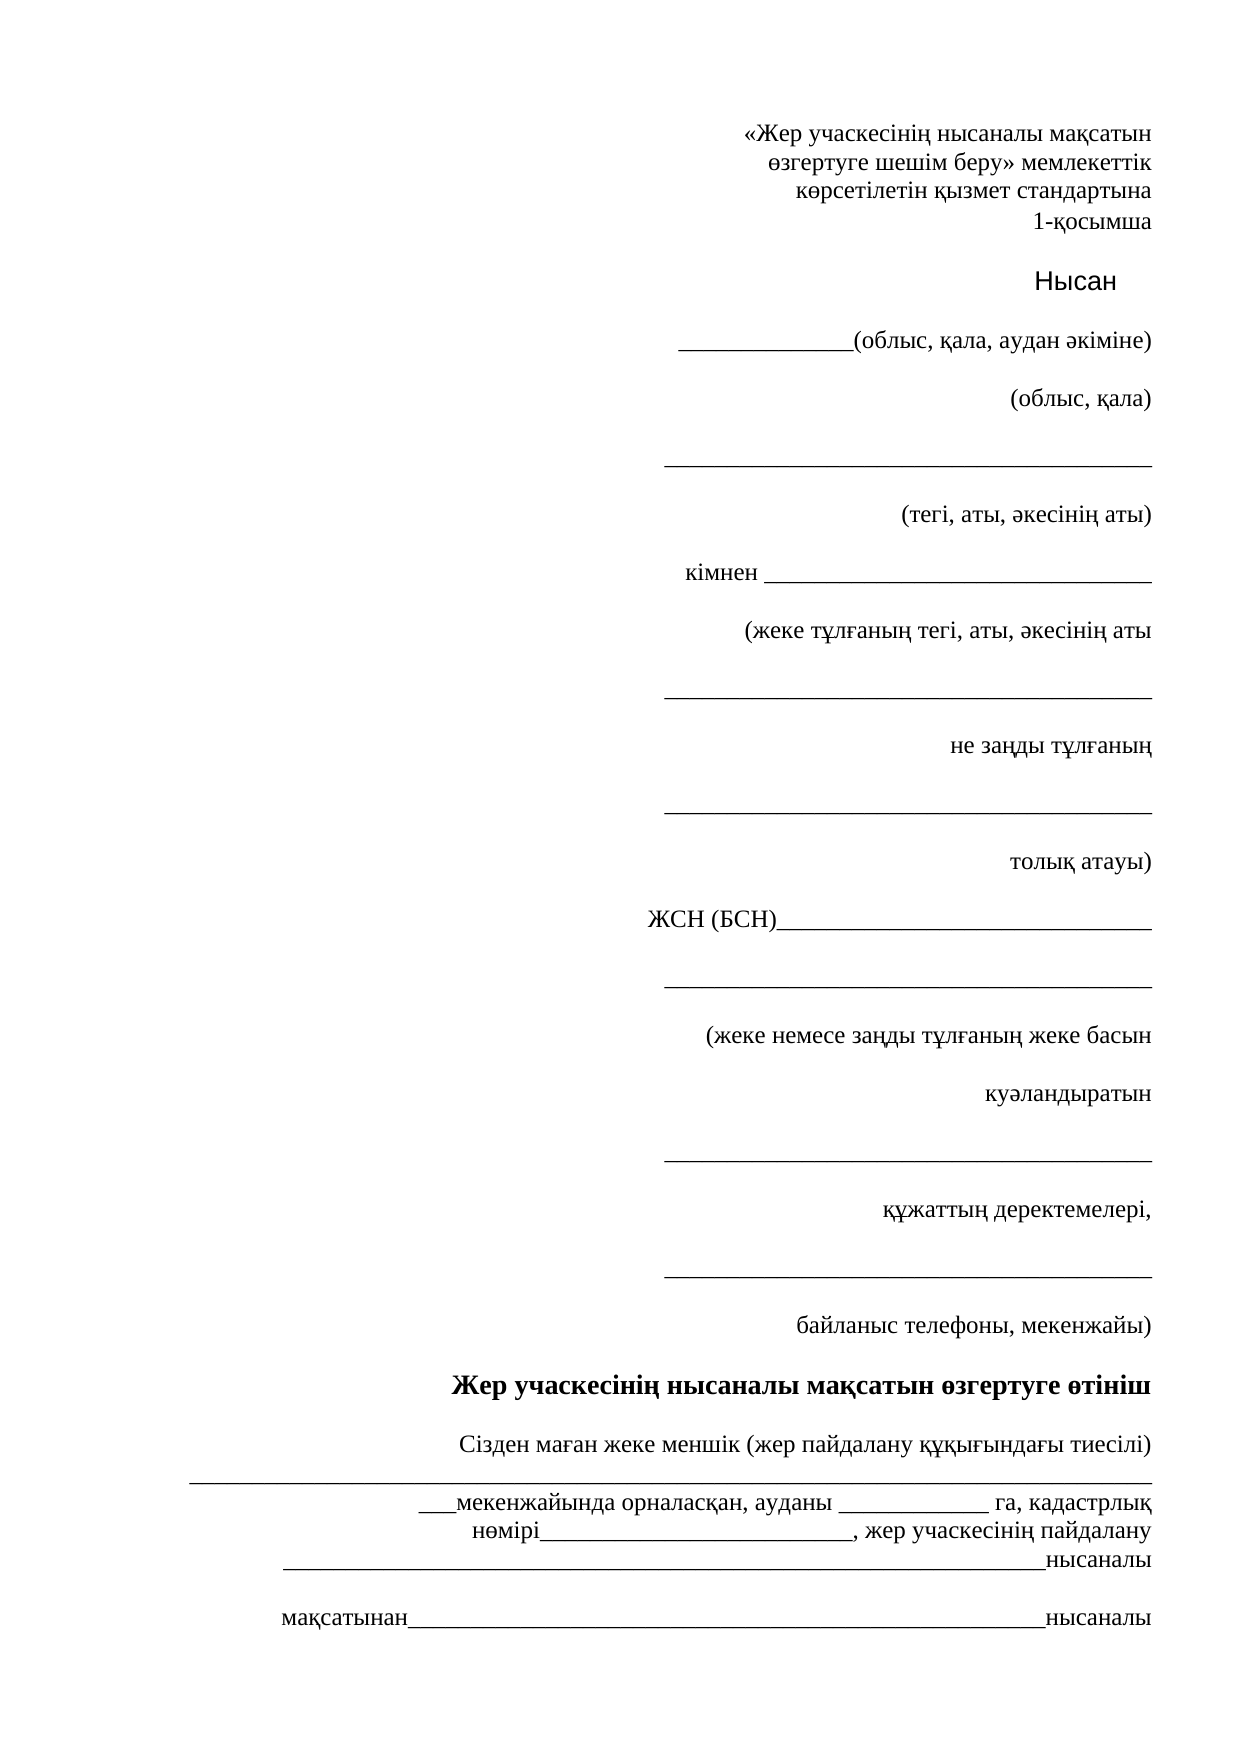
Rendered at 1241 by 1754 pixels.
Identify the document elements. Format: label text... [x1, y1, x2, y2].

text (жеке немесе заңды тұлғаның жеке басын [177, 1020, 1152, 1049]
text ______________(облыс, қала, аудан әкіміне) [177, 325, 1152, 354]
text _______________________________________ [177, 962, 1152, 991]
text мақсатынан___________________________________________________нысаналы [177, 1602, 1152, 1631]
text кімнен _______________________________ [177, 557, 1152, 586]
text толық атауы) [177, 846, 1152, 875]
text не заңды тұлғаның [177, 731, 1152, 759]
text _______________________________________ [177, 788, 1152, 817]
text _______________________________________ [177, 441, 1152, 470]
text _______________________________________ [177, 1252, 1152, 1281]
text ЖСН (БСН)______________________________ [177, 904, 1152, 933]
text куәландыратын [177, 1078, 1152, 1107]
text Нысан [177, 265, 1152, 296]
text (жеке тұлғаның тегі, аты, әкесінің аты [177, 615, 1152, 643]
text (облыс, қала) [177, 383, 1152, 412]
text (тегі, аты, әкесінің аты) [177, 499, 1152, 528]
text _______________________________________ [177, 1136, 1152, 1165]
text байланыс телефоны, мекенжайы) [177, 1310, 1152, 1338]
text _______________________________________ [177, 673, 1152, 701]
text Сізден маған жеке меншік (жер пайдалану құқығындағы тиесілі) ________________________________________________________________________________мекенжайында орналасқан, ауданы ____________ га, кадастрлық нөмірі_________________________, жер учаскесінің пайдалану _____________________________________________________________нысаналы [177, 1429, 1152, 1573]
text құжаттың деректемелері, [177, 1194, 1152, 1223]
text Жер учаскесінің нысаналы мақсатын өзгертуге өтініш [177, 1368, 1152, 1400]
text «Жер учаскесінің нысаналы мақсатын өзгертуге шешім беру» мемлекеттік көрсетілетін қызмет стандартына 1-қосымша [177, 118, 1152, 236]
